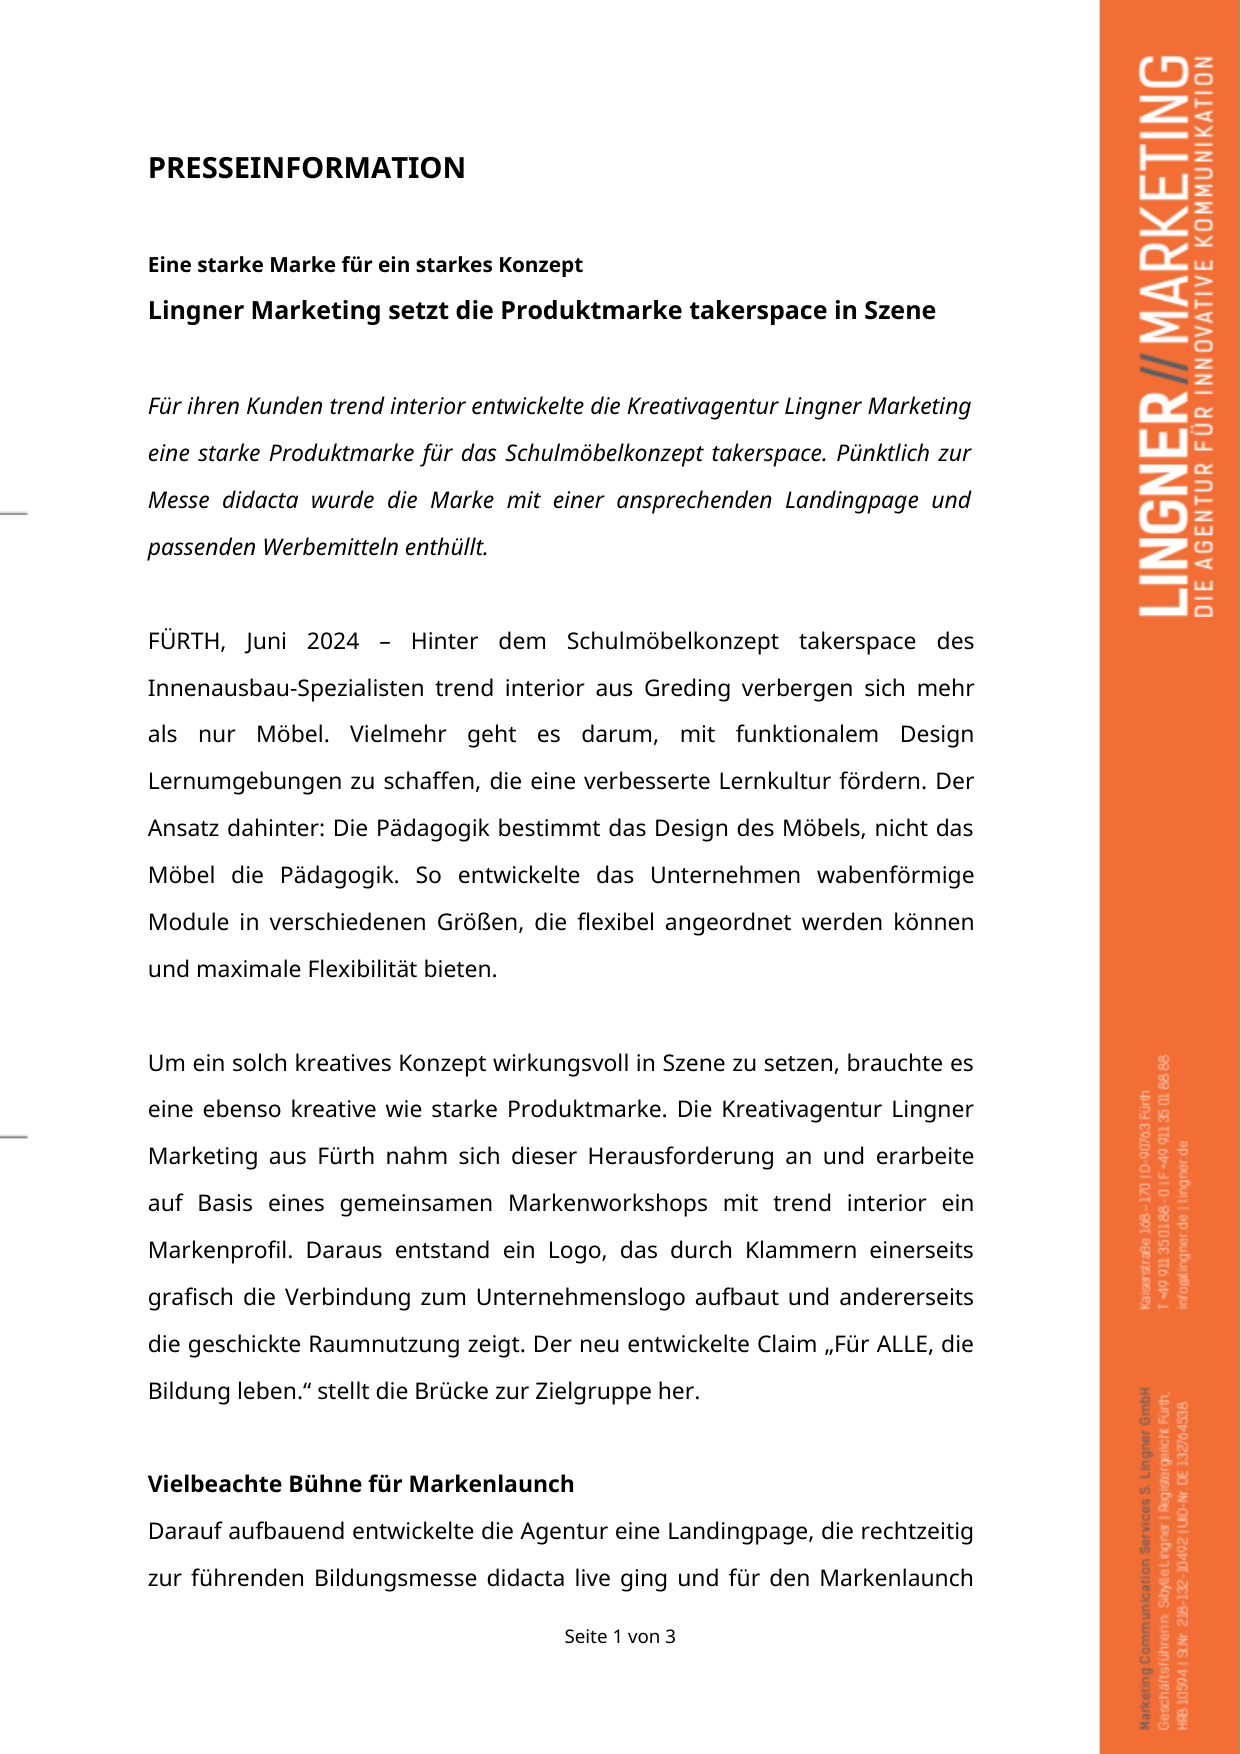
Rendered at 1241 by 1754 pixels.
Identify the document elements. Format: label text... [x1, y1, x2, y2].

text Um ein solch kreatives Konzept wirkungsvoll in Szene zu setzen, brauchte es eine ebenso kreative wie starke Produktmarke. Die Kreativagentur Lingner Marketing aus Fürth nahm sich dieser Herausforderung an und erarbeite auf Basis eines gemeinsamen Markenworkshops mit trend interior ein Markenprofil. Daraus entstand ein Logo, das durch Klammern einerseits grafisch die Verbindung zum Unternehmenslogo aufbaut und andererseits die geschickte Raumnutzung zeigt. Der neu entwickelte Claim „Für ALLE, die Bildung leben.“ stellt die Brücke zur Zielgruppe her. [148, 1047, 975, 1406]
text Eine starke Marke für ein starkes Konzept [148, 250, 975, 278]
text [148, 1515, 975, 1593]
text FÜRTH, Juni 2024 – Hinter dem Schulmöbelkonzept takerspace des Innenausbau-Spezialisten trend interior aus Greding verbergen sich mehr als nur Möbel. Vielmehr geht es darum, mit funktionalem Design Lernumgebungen zu schaffen, die eine verbesserte Lernkultur fördern. Der Ansatz dahinter: Die Pädagogik bestimmt das Design des Möbels, nicht das Möbel die Pädagogik. So entwickelte das Unternehmen wabenförmige Module in verschiedenen Größen, die flexibel angeordnet werden können und maximale Flexibilität bieten. [148, 625, 975, 984]
text Lingner Marketing setzt die Produktmarke takerspace in Szene [148, 292, 975, 326]
text PRESSEINFORMATION [148, 148, 975, 187]
text Vielbeachte Bühne für Markenlaunch [148, 1468, 975, 1500]
text Für ihren Kunden trend interior entwickelte die Kreativagentur Lingner Marketing eine starke Produktmarke für das Schulmöbelkonzept takerspace. Pünktlich zur Messe didacta wurde die Marke mit einer ansprechenden Landingpage und passenden Werbemitteln enthüllt. [148, 390, 975, 562]
